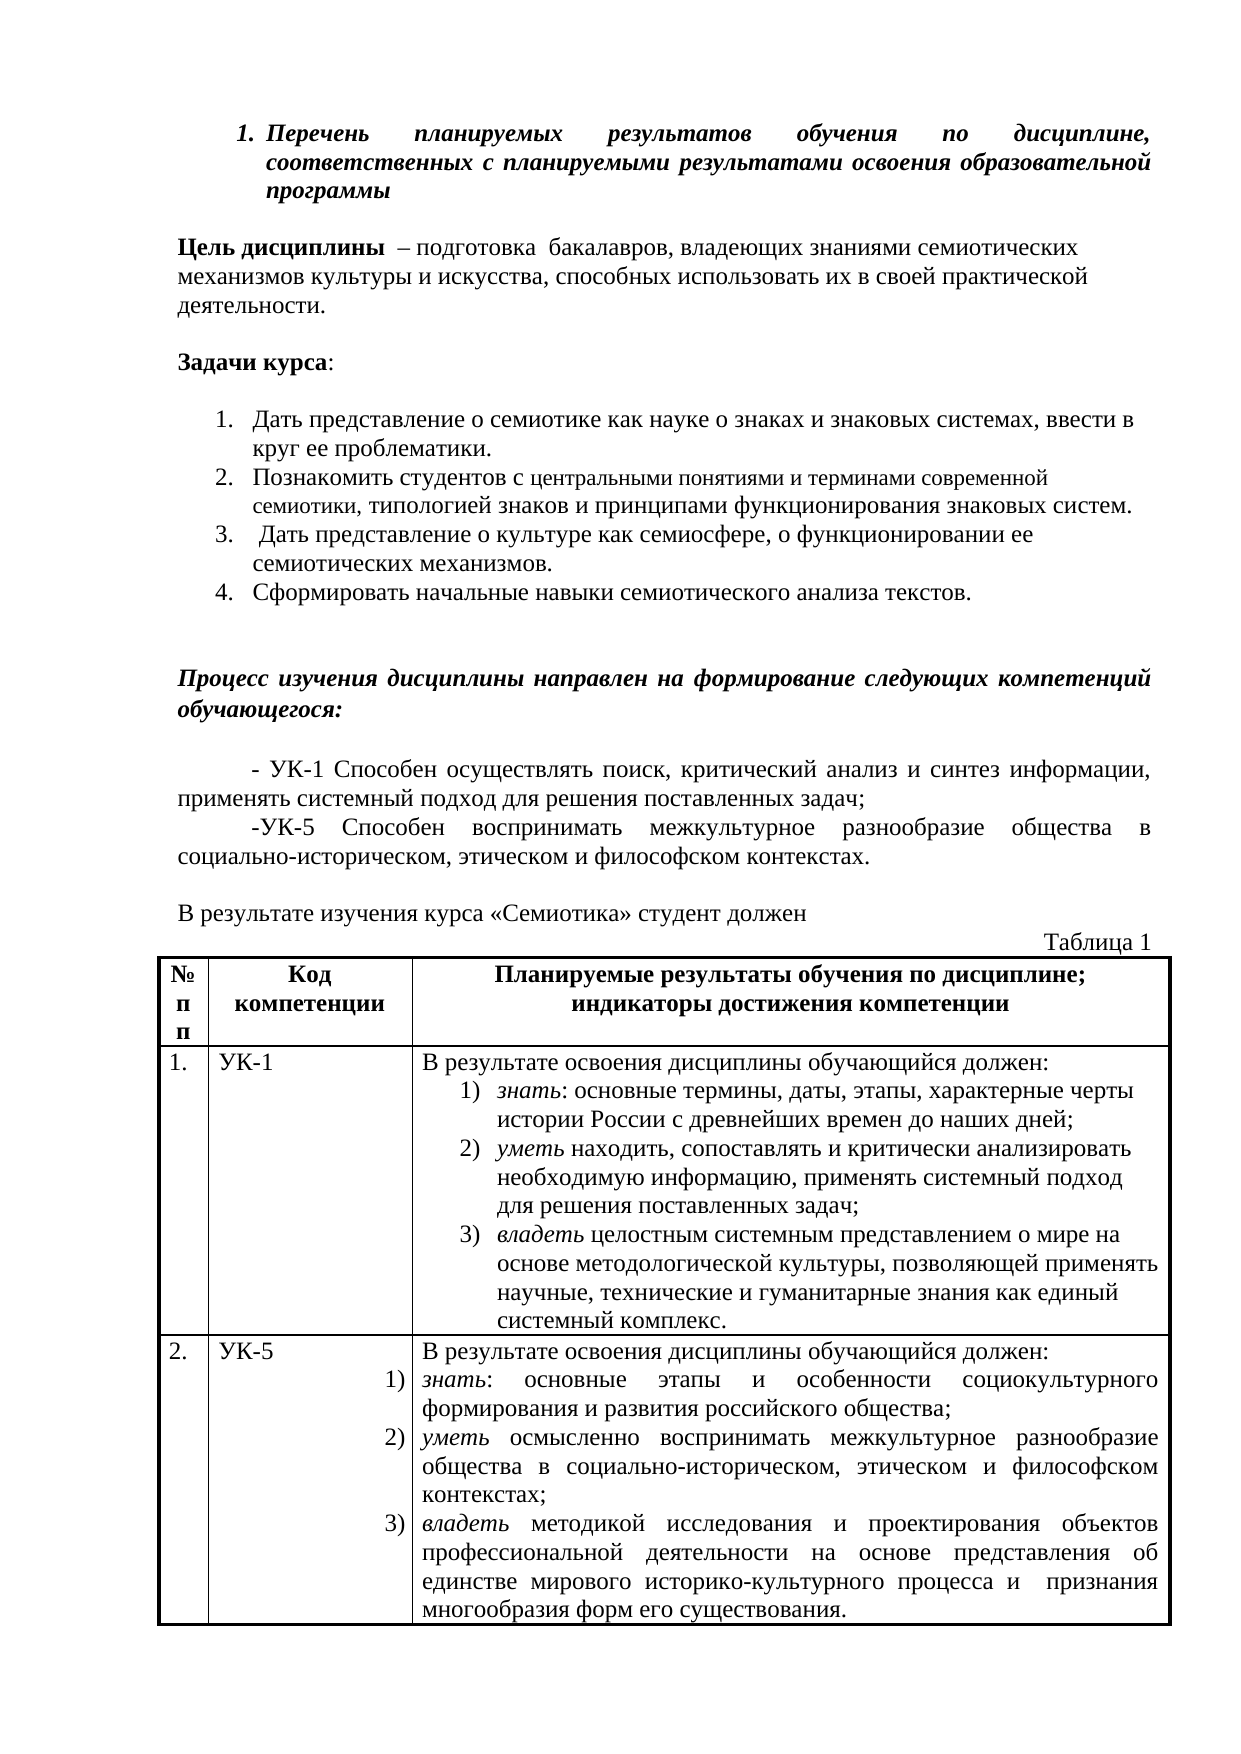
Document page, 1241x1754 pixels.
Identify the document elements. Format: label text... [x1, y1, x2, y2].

table_cell В результате освоения дисциплины обучающийся должен: знать: основные этапы и особенности социокультурного формирования и развития российского общества; уметь осмысленно воспринимать межкультурное разнообразие общества в социально-историческом, этическом и философском контекстах; владеть методикой исследования и проектирования объектов профессиональной деятельности на основе представления об единстве мирового историко-культурного процесса и признания многообразия форм его существования. [413, 1336, 1168, 1623]
text Задачи курса: [177, 347, 1152, 375]
table_header № пп [161, 959, 208, 1045]
table_cell 2. [161, 1336, 208, 1623]
text -УК-5 Способен воспринимать межкультурное разнообразие общества в социально-историческом, этическом и философском контекстах. [177, 812, 1152, 869]
list Познакомить студентов с центральными понятиями и терминами современной семиотики, типологией знаков и принципами функционирования знаковых систем. [215, 462, 1152, 519]
table_header Код компетенции [209, 959, 412, 1045]
text В результате изучения курса «Семиотика» студент должен [177, 898, 1152, 927]
text Процесс изучения дисциплины направлен на формирование следующих компетенций обучающегося: [177, 663, 1152, 723]
text - УК-1 Способен осуществлять поиск, критический анализ и синтез информации, применять системный подход для решения поставленных задач; [177, 754, 1152, 812]
table_cell УК-5 [209, 1336, 412, 1623]
list Сформировать начальные навыки семиотического анализа текстов. [215, 577, 1152, 605]
text Таблица 1 [177, 927, 1152, 956]
list Дать представление о культуре как семиосфере, о функционировании ее семиотических механизмов. [215, 519, 1152, 577]
list Дать представление о семиотике как науке о знаках и знаковых системах, ввести в круг ее проблематики. [215, 404, 1152, 462]
text Цель дисциплины – подготовка бакалавров, владеющих знаниями семиотических механизмов культуры и искусства, способных использовать их в своей практической деятельности. [177, 232, 1152, 319]
table_header Планируемые результаты обучения по дисциплине; индикаторы достижения компетенции [413, 959, 1168, 1045]
list Перечень планируемых результатов обучения по дисциплине, соответственных с планируемыми результатами освоения образовательной программы [236, 118, 1152, 204]
table_cell В результате освоения дисциплины обучающийся должен: знать: основные термины, даты, этапы, характерные черты истории России с древнейших времен до наших дней; уметь находить, сопоставлять и критически анализировать необходимую информацию, применять системный подход для решения поставленных задач; владеть целостным системным представлением о мире на основе методологической культуры, позволяющей применять научные, технические и гуманитарные знания как единый системный комплекс. [413, 1047, 1168, 1334]
table_cell УК-1 [209, 1047, 412, 1334]
table_cell 1. [161, 1047, 208, 1334]
